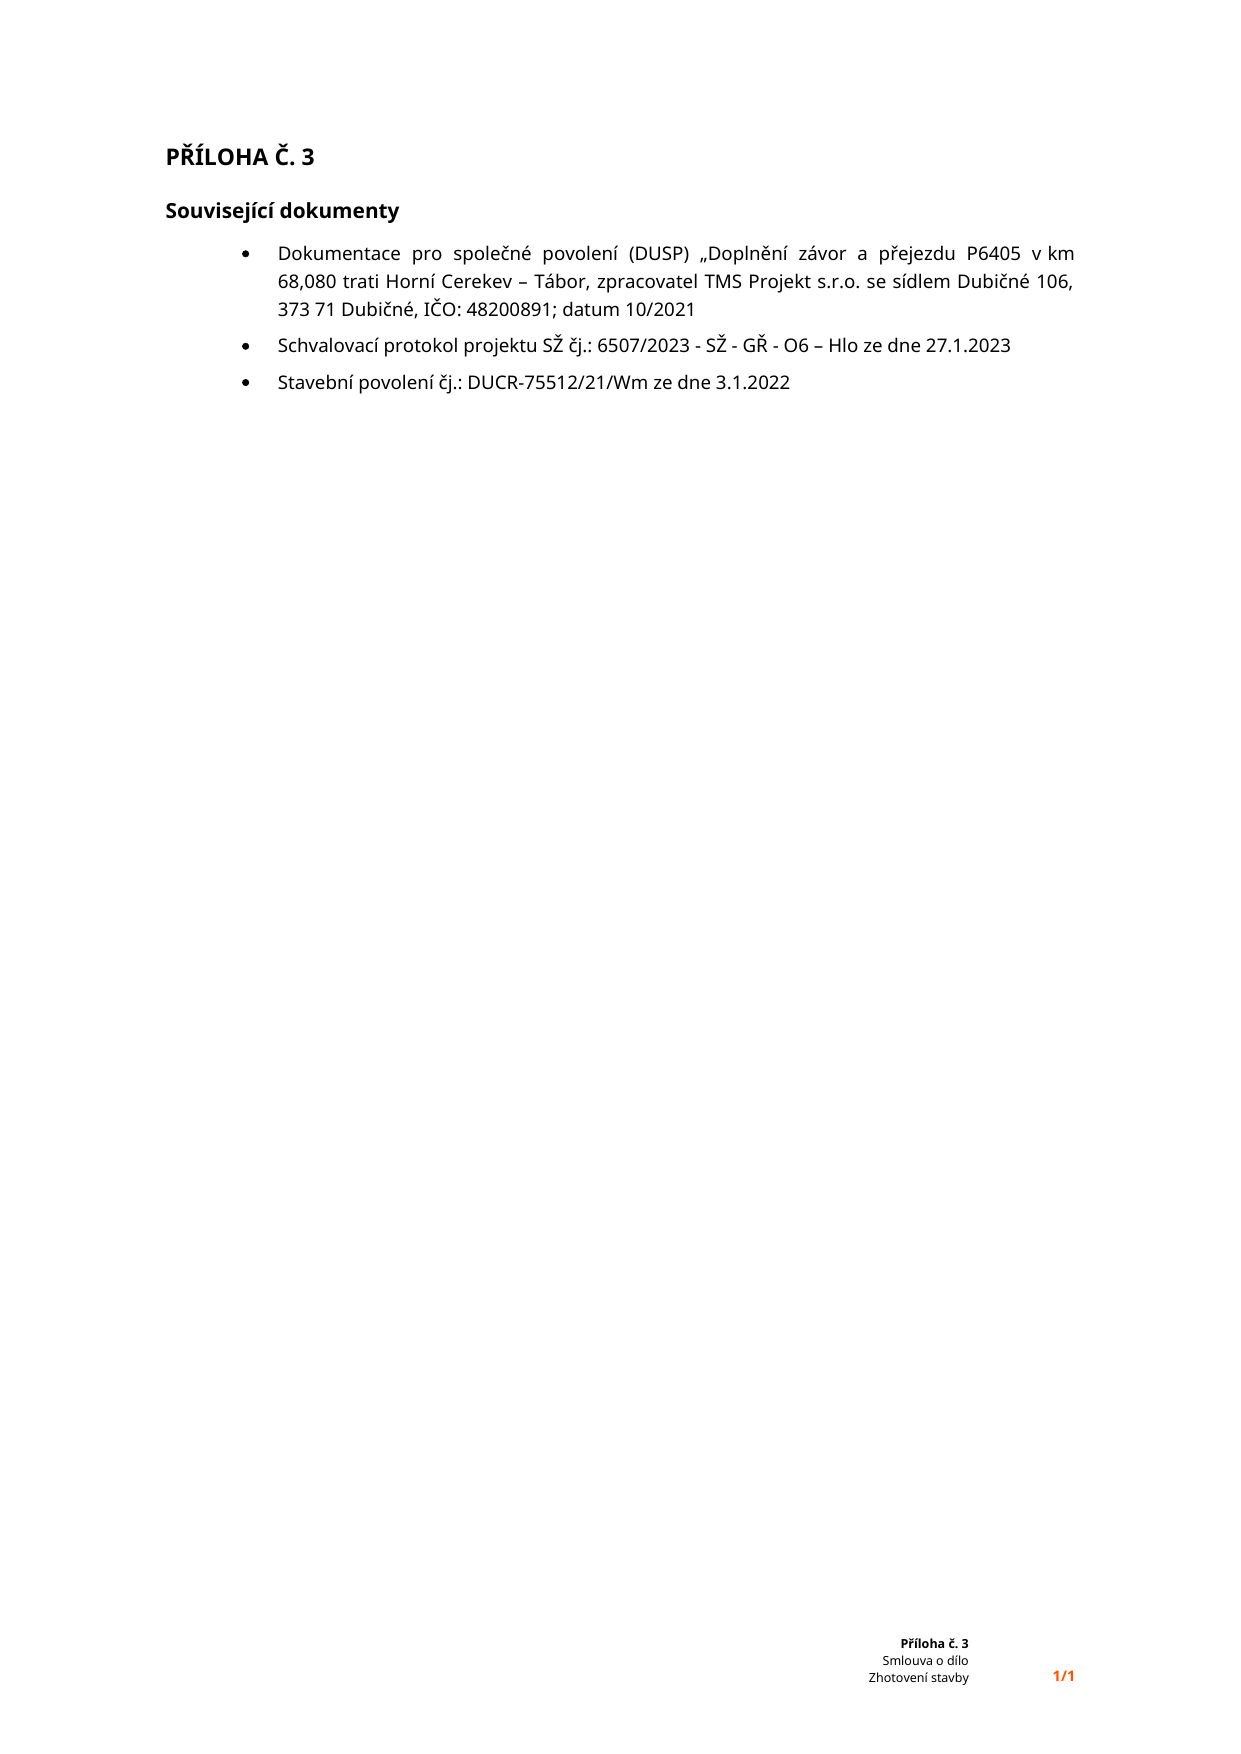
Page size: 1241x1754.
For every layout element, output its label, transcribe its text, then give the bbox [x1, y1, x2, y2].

text Stavební povolení čj.: DUCR-75512/21/Wm ze dne 3.1.2022 [242, 369, 1075, 394]
text Schvalovací protokol projektu SŽ čj.: 6507/2023 - SŽ - GŘ - O6 – Hlo ze dne 27.1.2023 [242, 333, 1075, 358]
text Související dokumenty [165, 197, 1075, 225]
text Příloha č. 3 [165, 141, 1075, 173]
text Dokumentace pro společné povolení (DUSP) „Doplnění závor a přejezdu P6405 v km 68,080 trati Horní Cerekev – Tábor, zpracovatel TMS Projekt s.r.o. se sídlem Dubičné 106, 373 71 Dubičné, IČO: 48200891; datum 10/2021 [242, 240, 1075, 322]
